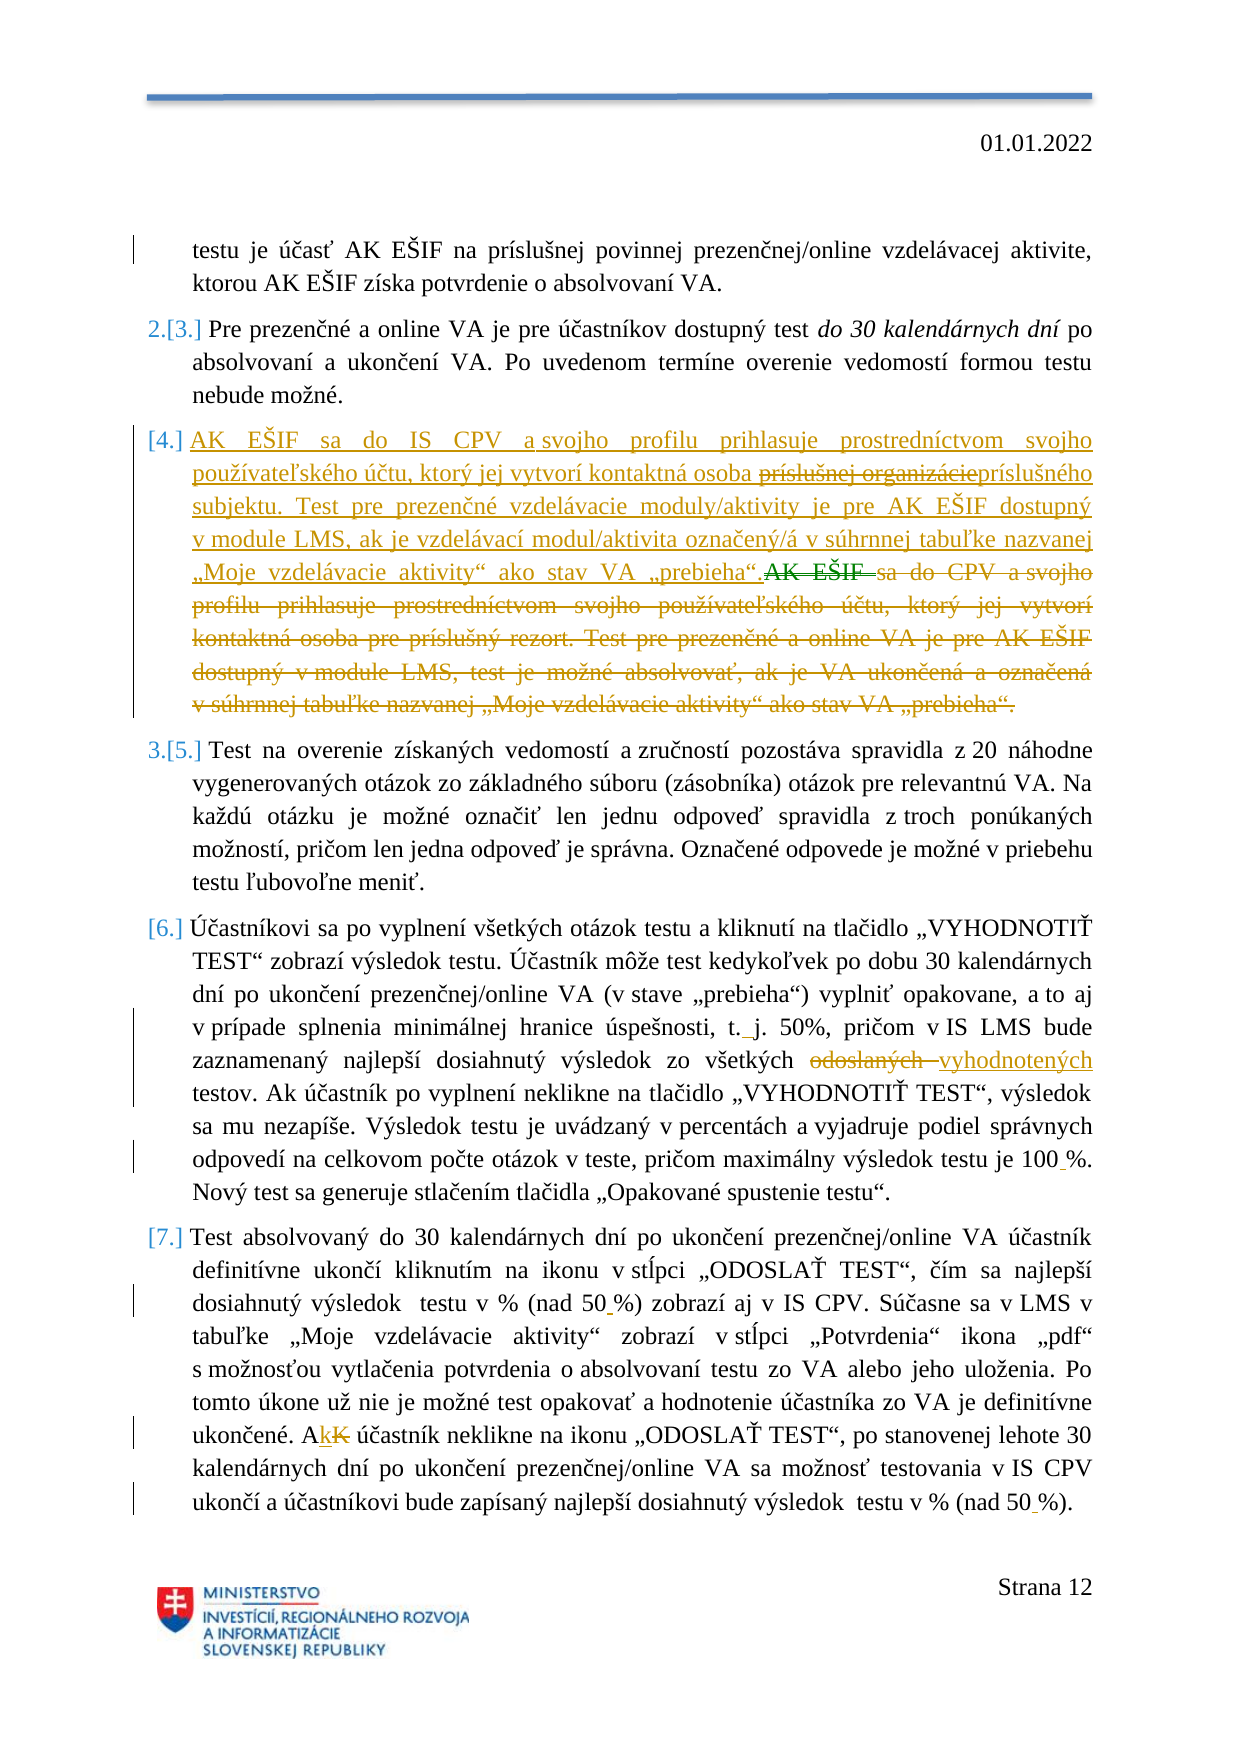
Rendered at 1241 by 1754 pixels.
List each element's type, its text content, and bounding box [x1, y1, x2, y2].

list Test na overenie získaných vedomostí a zručností pozostáva spravidla z 20 náhodne vygenerovaných otázok zo základného súboru (zásobníka) otázok pre relevantnú VA. Na každú otázku je možné označiť len jednu odpoveď spravidla z troch ponúkaných možností, pričom len jedna odpoveď je správna. Označené odpovede je možné v priebehu testu ľubovoľne meniť. [148, 735, 1093, 896]
list Účastníkovi sa po vyplnení všetkých otázok testu a kliknutí na tlačidlo „Vyhodnotiť test“ zobrazí výsledok testu. Účastník môže test kedykoľvek po dobu 30 kalendárnych dní po ukončení prezenčnej/online VA (v stave „prebieha“) vyplniť opakovane, a to aj v prípade splnenia minimálnej hranice úspešnosti, t.j. 50%, pričom v IS LMS bude zaznamenaný najlepší dosiahnutý výsledok zo všetkých testov. Ak účastník po vyplnení neklikne na tlačidlo „VYHODNOTIŤ TEST“, výsledok sa mu nezapíše. Výsledok testu je uvádzaný v percentách a vyjadruje podiel správnych odpovedí na celkovom počte otázok v teste, pričom maximálny výsledok testu je 100%. Nový test sa generuje stlačením tlačidla „Opakované spustenie testu“. [148, 913, 1093, 1206]
list Pre prezenčné a online VA je pre účastníkov dostupný test do 30 kalendárnych dní po absolvovaní a ukončení VA. Po uvedenom termíne overenie vedomostí formou testu nebude možné. [148, 314, 1093, 409]
picture [157, 1587, 469, 1659]
list Test absolvovaný do 30 kalendárnych dní po ukončení prezenčnej/online VA účastník definitívne ukončí kliknutím na ikonu v stĺpci „ODOSLAŤ TEST“, čím sa najlepší dosiahnutý výsledok testu v % (nad 50%) zobrazí aj v IS CPV. Súčasne sa v LMS v tabuľke „Moje vzdelávacie aktivity“ zobrazí v stĺpci „Potvrdenia“ ikona „pdf“ s možnosťou vytlačenia potvrdenia o absolvovaní testu zo VA alebo jeho uloženia. Po tomto úkone už nie je možné test opakovať a hodnotenie účastníka zo VA je definitívne ukončené. A účastník neklikne na ikonu „ODOSLAŤ TEST“, po stanovenej lehote 30 kalendárnych dní po ukončení prezenčnej/online VA sa možnosť testovania v IS CPV ukončí a účastníkovi bude zapísaný najlepší dosiahnutý výsledok testu v % (nad 50%). [148, 1222, 1093, 1515]
